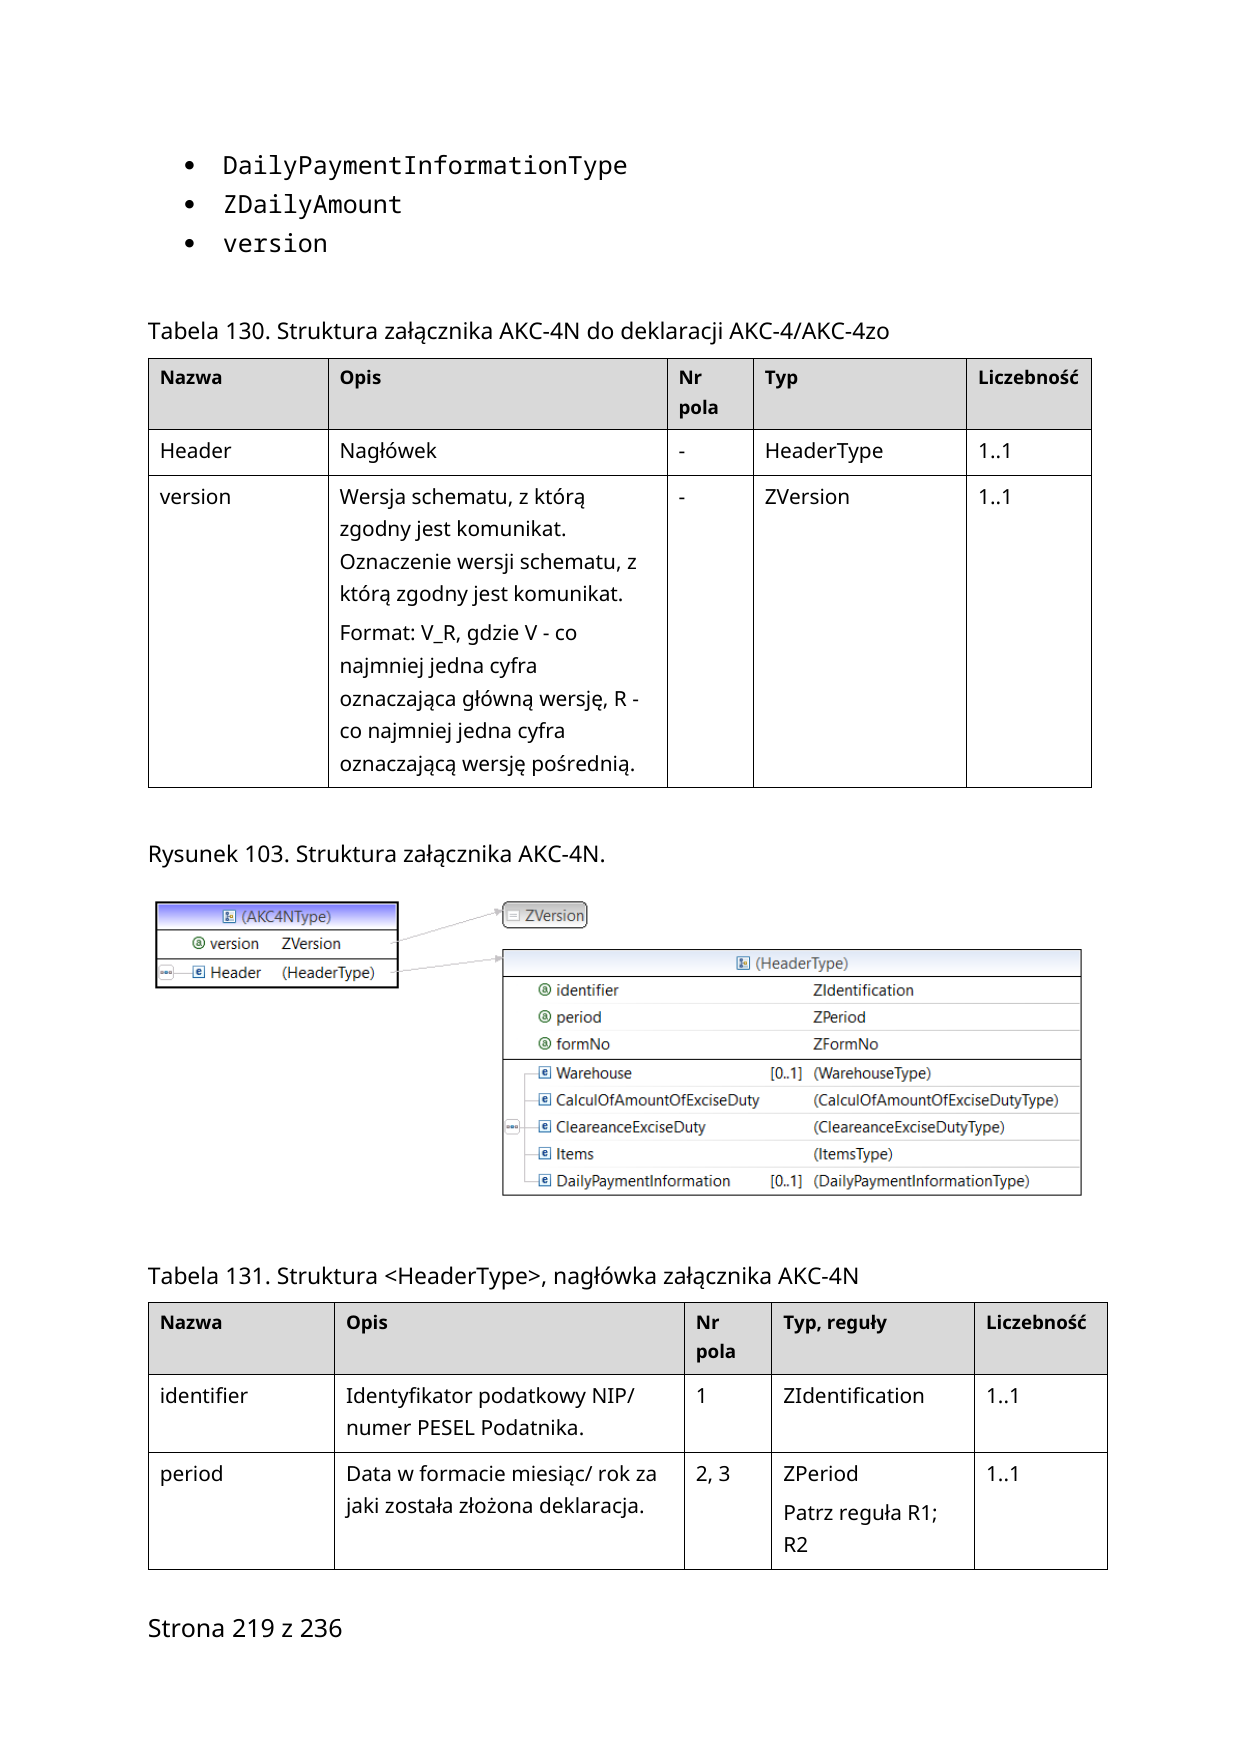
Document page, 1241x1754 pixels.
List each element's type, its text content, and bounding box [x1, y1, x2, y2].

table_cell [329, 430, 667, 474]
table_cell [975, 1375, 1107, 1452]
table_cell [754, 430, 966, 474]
text Tabela 130. Struktura załącznika AKC-4N do deklaracji AKC-4/AKC-4zo [148, 315, 1092, 346]
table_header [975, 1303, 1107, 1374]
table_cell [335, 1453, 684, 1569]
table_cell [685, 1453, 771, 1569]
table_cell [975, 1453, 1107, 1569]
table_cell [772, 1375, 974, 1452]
text ZDailyAmount [185, 187, 1092, 221]
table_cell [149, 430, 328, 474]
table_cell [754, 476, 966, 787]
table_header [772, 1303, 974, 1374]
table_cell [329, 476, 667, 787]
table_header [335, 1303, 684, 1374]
text version [185, 226, 1092, 260]
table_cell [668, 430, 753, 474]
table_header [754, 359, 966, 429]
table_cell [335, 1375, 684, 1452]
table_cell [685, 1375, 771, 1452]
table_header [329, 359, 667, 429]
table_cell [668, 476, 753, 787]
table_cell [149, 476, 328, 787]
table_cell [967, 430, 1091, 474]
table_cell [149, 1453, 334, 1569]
text Rysunek 103. Struktura załącznika AKC-4N. [148, 838, 1092, 869]
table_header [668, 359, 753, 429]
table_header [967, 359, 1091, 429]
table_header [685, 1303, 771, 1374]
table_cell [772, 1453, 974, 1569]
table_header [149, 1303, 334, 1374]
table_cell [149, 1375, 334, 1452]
text DailyPaymentInformationType [185, 148, 1092, 182]
text Tabela 131. Struktura <HeaderType>, nagłówka załącznika AKC-4N [148, 1260, 1092, 1291]
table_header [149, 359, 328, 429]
picture [147, 890, 1092, 1205]
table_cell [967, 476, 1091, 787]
